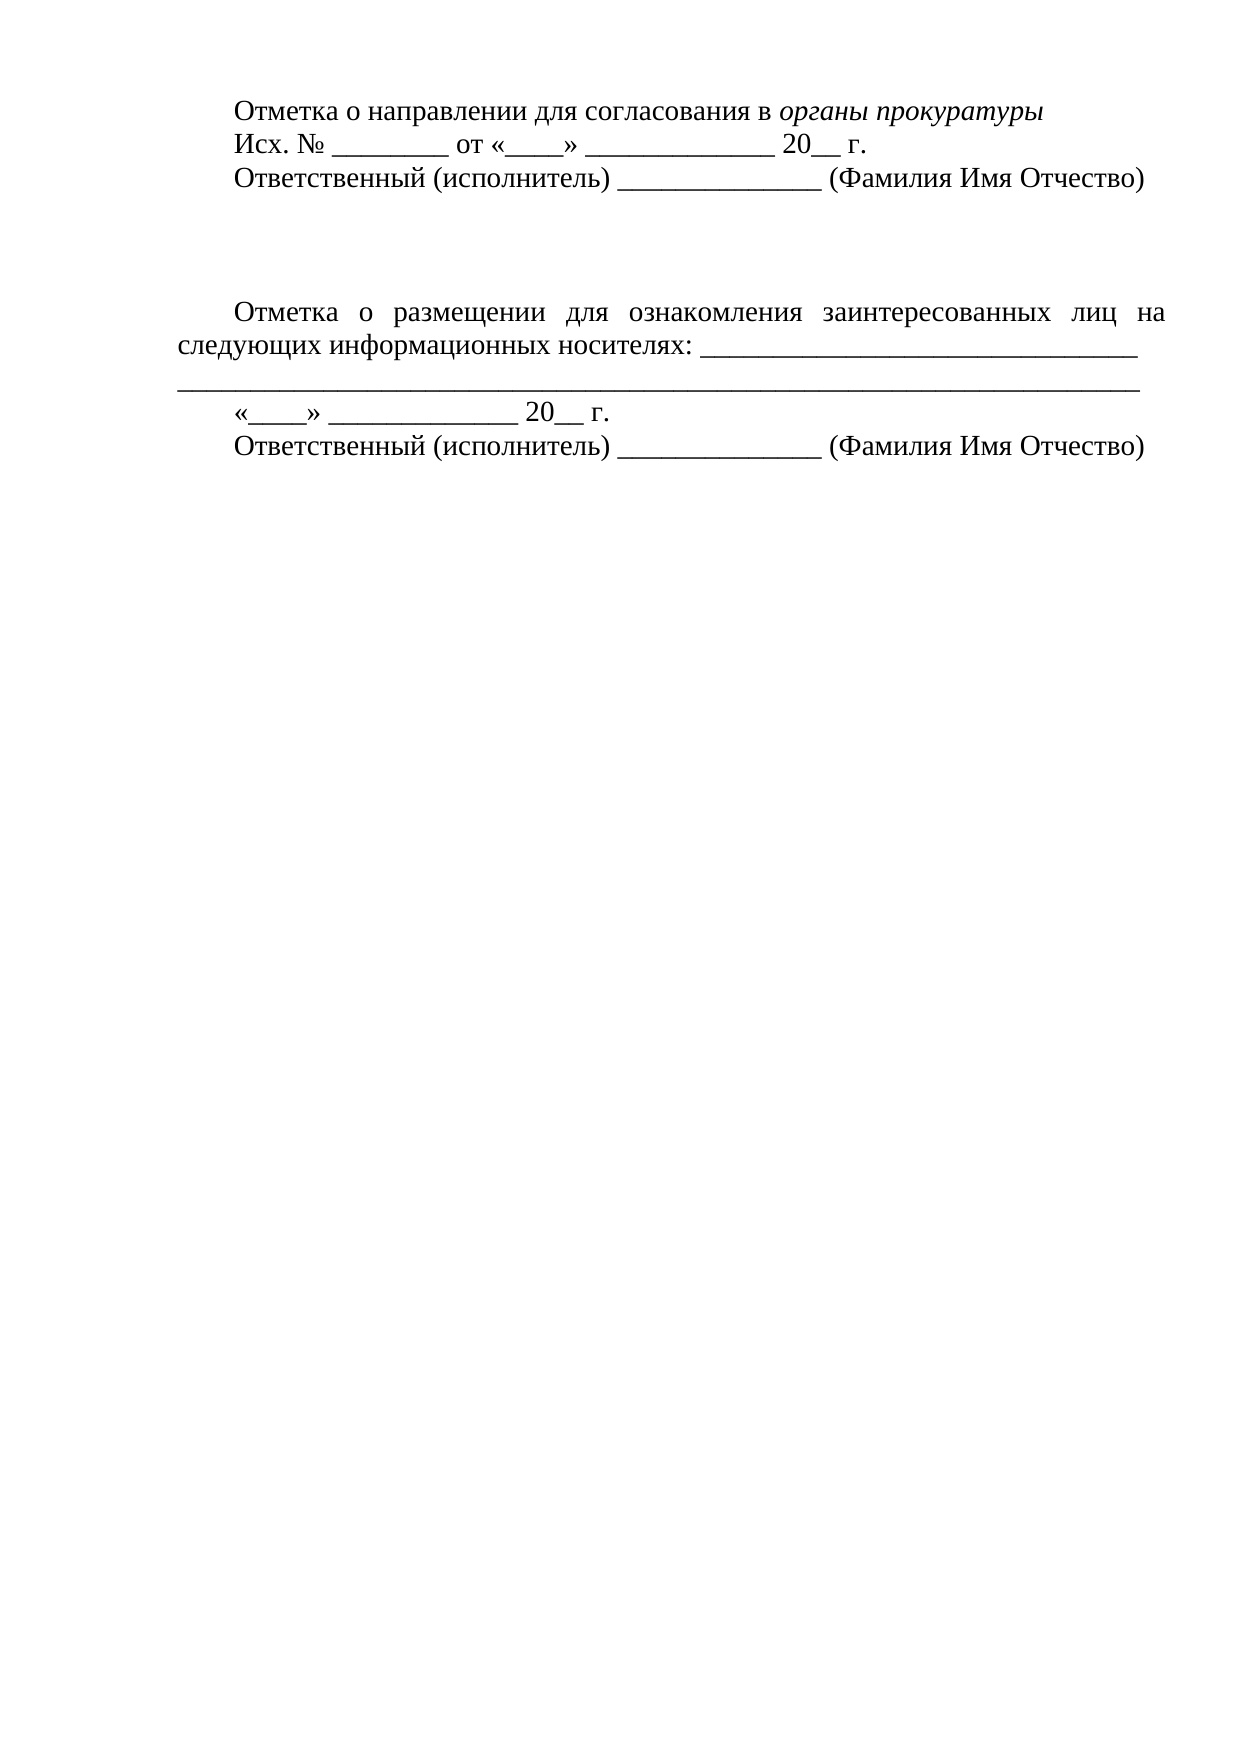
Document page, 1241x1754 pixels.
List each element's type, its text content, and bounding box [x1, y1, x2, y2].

text Ответственный (исполнитель) ______________ (Фамилия Имя Отчество) [177, 160, 1167, 193]
text «____» _____________ 20__ г. [177, 394, 1167, 428]
text __________________________________________________________________ [177, 361, 1167, 394]
text Отметка о размещении для ознакомления заинтересованных лиц на следующих информационных носителях: ______________________________ [177, 294, 1167, 361]
text Ответственный (исполнитель) ______________ (Фамилия Имя Отчество) [177, 428, 1167, 462]
text Исх. № ________ от «____» _____________ 20__ г. [177, 126, 1167, 160]
text Отметка о направлении для согласования в органы прокуратуры [177, 93, 1167, 126]
